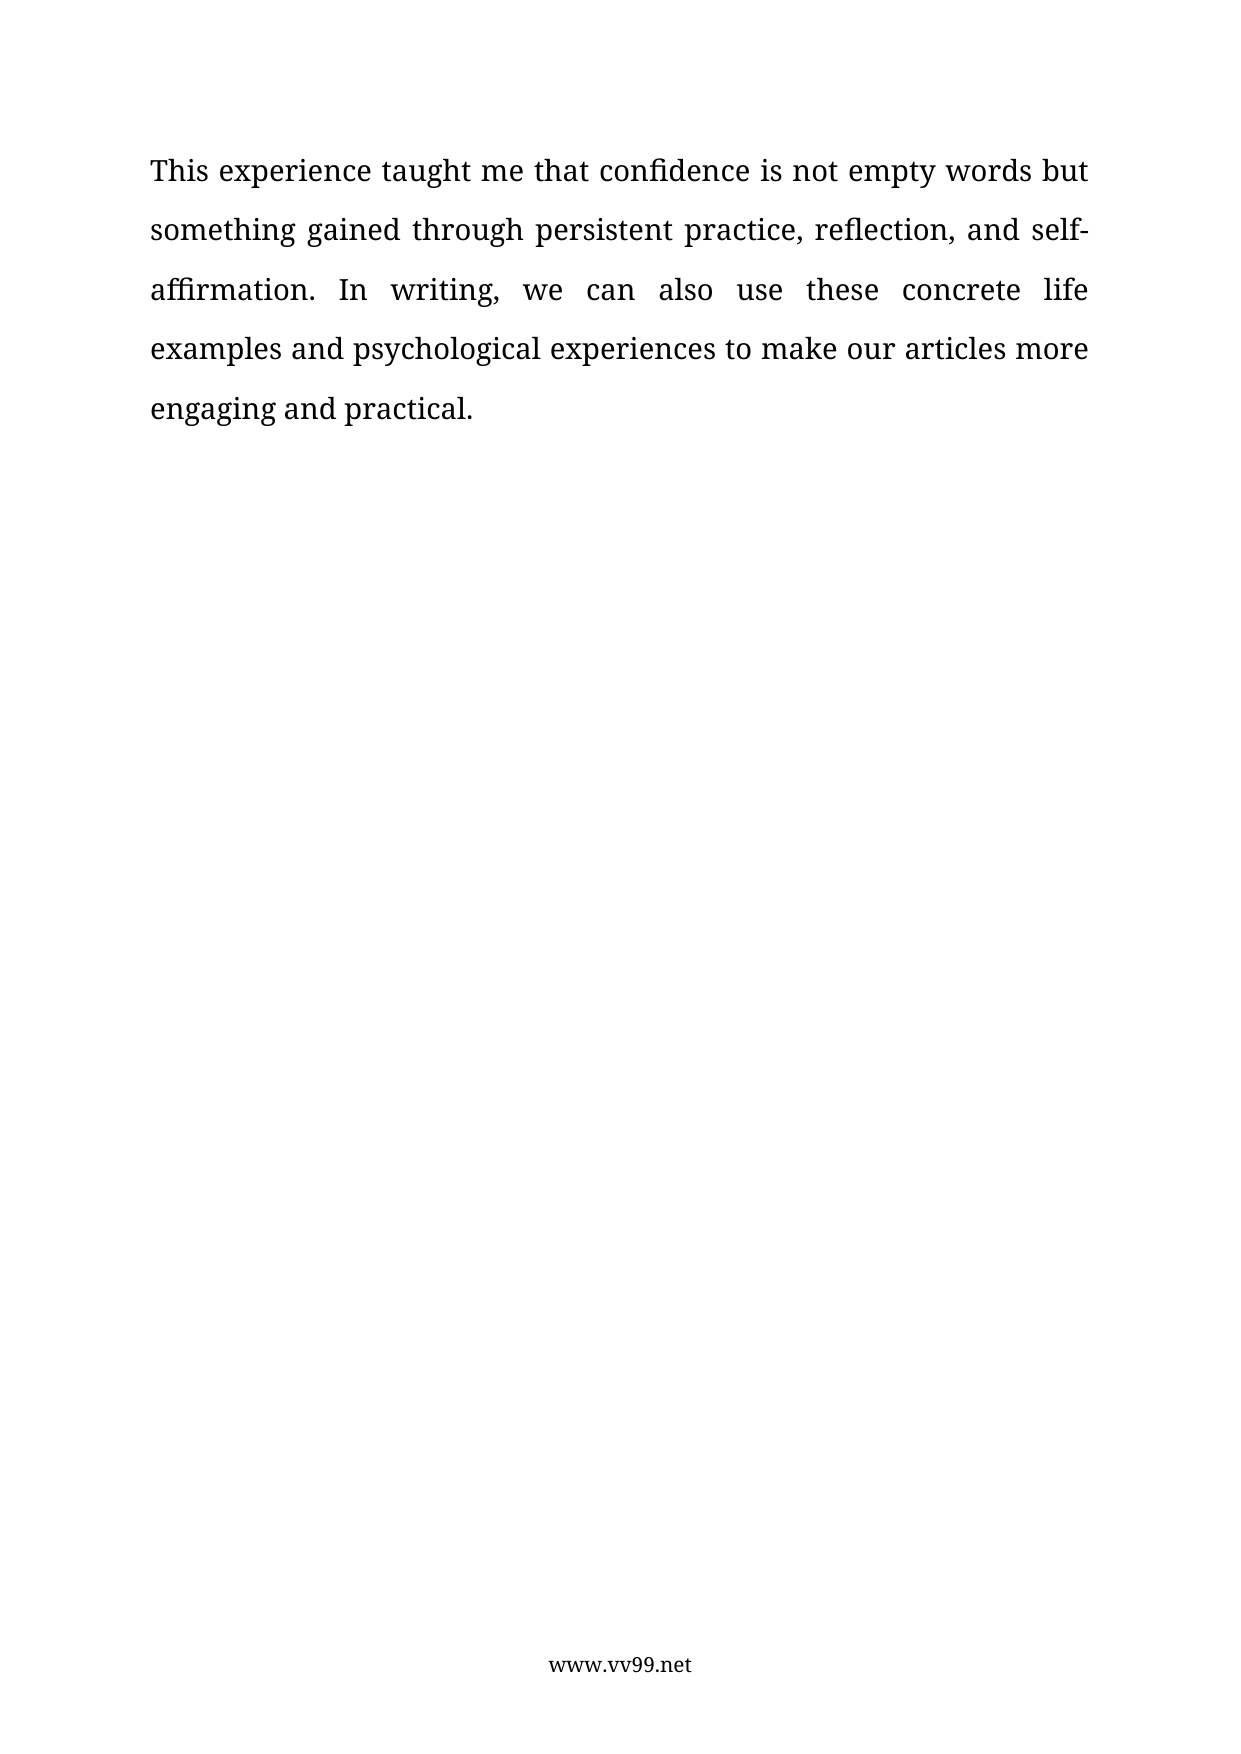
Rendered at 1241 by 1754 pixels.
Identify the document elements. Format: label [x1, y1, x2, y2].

text [150, 150, 1090, 428]
